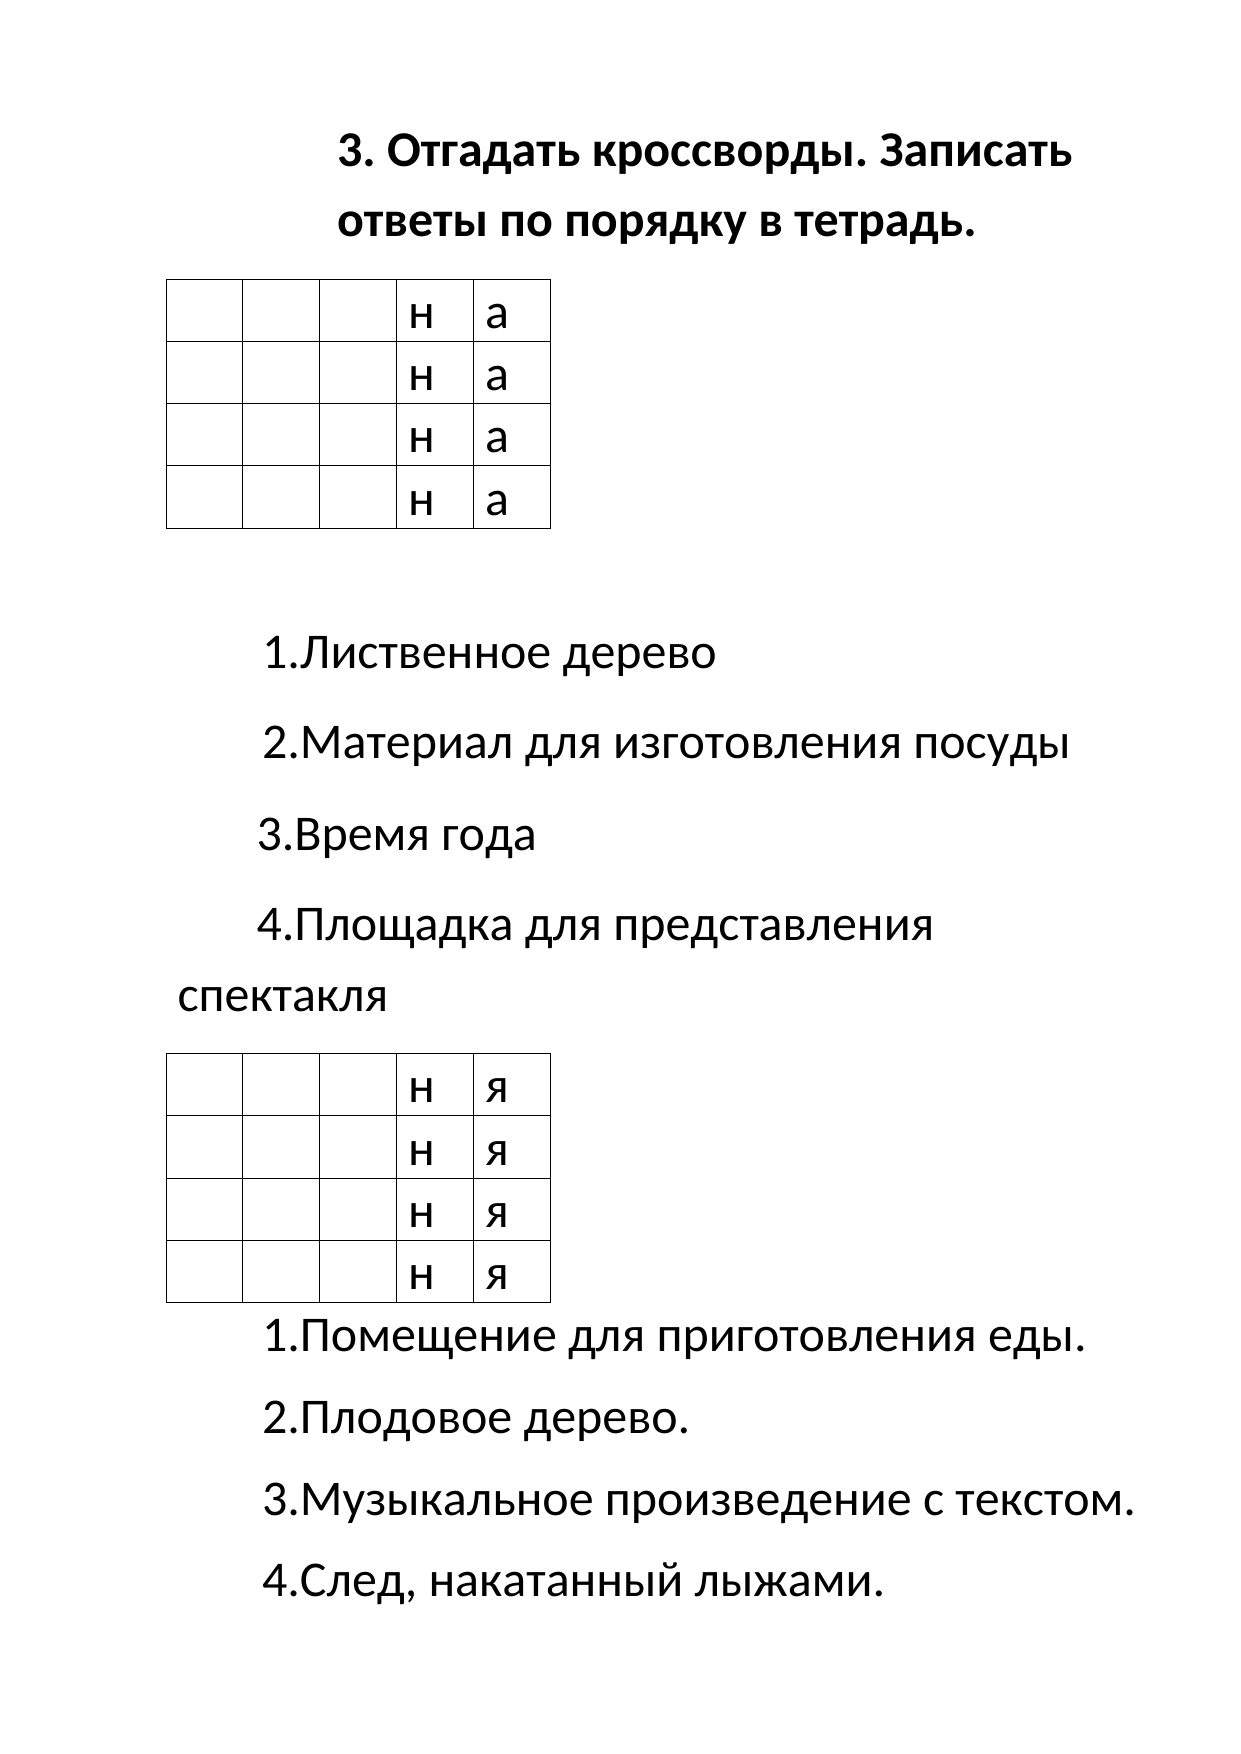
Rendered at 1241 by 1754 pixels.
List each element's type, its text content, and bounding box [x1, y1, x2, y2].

text 3.Время года [177, 801, 1152, 862]
table_cell [320, 404, 396, 465]
table_cell н [397, 1241, 473, 1302]
table_cell [167, 1116, 242, 1177]
table_header я [474, 1054, 550, 1115]
text 2.Плодовое дерево. [262, 1384, 1152, 1446]
list 3. Отгадать кроссворды. Записать ответы по порядку в тетрадь. [337, 118, 1152, 249]
text 1.Лиственное дерево [262, 619, 1152, 681]
table_cell [167, 342, 242, 403]
table_cell [167, 1179, 242, 1239]
table_header [243, 1054, 319, 1115]
table_cell [243, 1116, 319, 1177]
table_header [167, 1054, 242, 1115]
table_cell [243, 342, 319, 403]
table_header а [474, 280, 550, 341]
table_cell [320, 1116, 396, 1177]
table_cell [167, 404, 242, 465]
table_cell [167, 466, 242, 527]
table_cell н [397, 404, 473, 465]
text 3.Музыкальное произведение с текстом. [262, 1466, 1152, 1527]
table_cell н [397, 342, 473, 403]
table_cell я [474, 1179, 550, 1239]
table_header [167, 280, 242, 341]
table_cell н [397, 1116, 473, 1177]
table_cell н [397, 1179, 473, 1239]
table_cell н [397, 466, 473, 527]
table_cell [243, 466, 319, 527]
table_cell а [474, 404, 550, 465]
text 4.Площадка для представления спектакля [177, 892, 1152, 1023]
table_header н [397, 280, 473, 341]
table_cell [320, 1179, 396, 1239]
table_header [243, 280, 319, 341]
table_cell я [474, 1116, 550, 1177]
table_cell [320, 1241, 396, 1302]
table_cell [320, 466, 396, 527]
text 1.Помещение для приготовления еды. [262, 1303, 1152, 1364]
table_cell а [474, 342, 550, 403]
table_cell [167, 1241, 242, 1302]
text 4.След, накатанный лыжами. [262, 1548, 1152, 1609]
table_cell [243, 1179, 319, 1239]
table_cell [243, 404, 319, 465]
text 2.Материал для изготовления посуды [262, 710, 1152, 771]
table_cell я [474, 1241, 550, 1302]
table_cell [243, 1241, 319, 1302]
table_header [320, 280, 396, 341]
table_cell [320, 342, 396, 403]
table_header н [397, 1054, 473, 1115]
table_cell а [474, 466, 550, 527]
table_header [320, 1054, 396, 1115]
